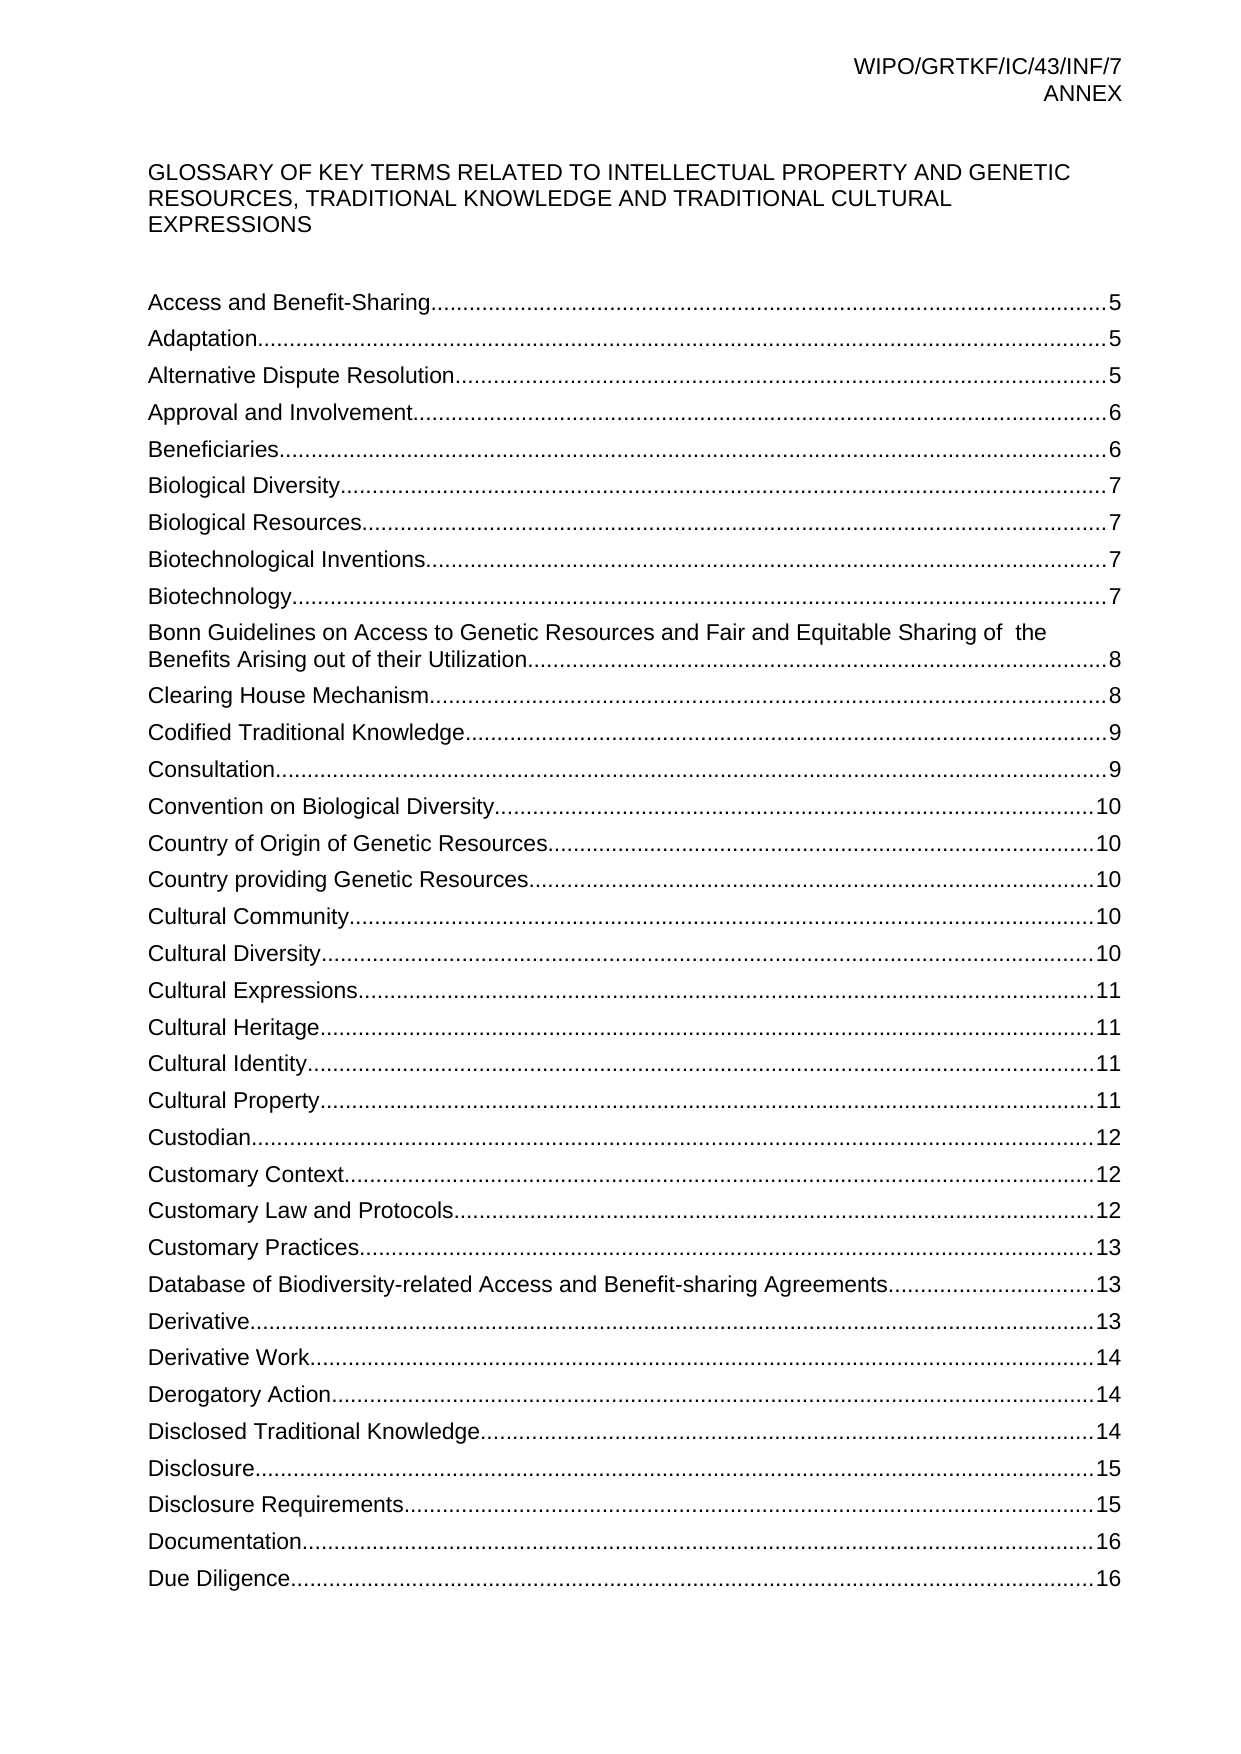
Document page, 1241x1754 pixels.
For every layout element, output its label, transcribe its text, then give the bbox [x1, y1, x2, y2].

text GLOSSARY OF KEY TERMS RELATED TO INTELLECTUAL PROPERTY AND GENETIC RESOURCES, TRADITIONAL KNOWLEDGE AND TRADITIONAL CULTURAL EXPRESSIONS [148, 158, 1122, 238]
